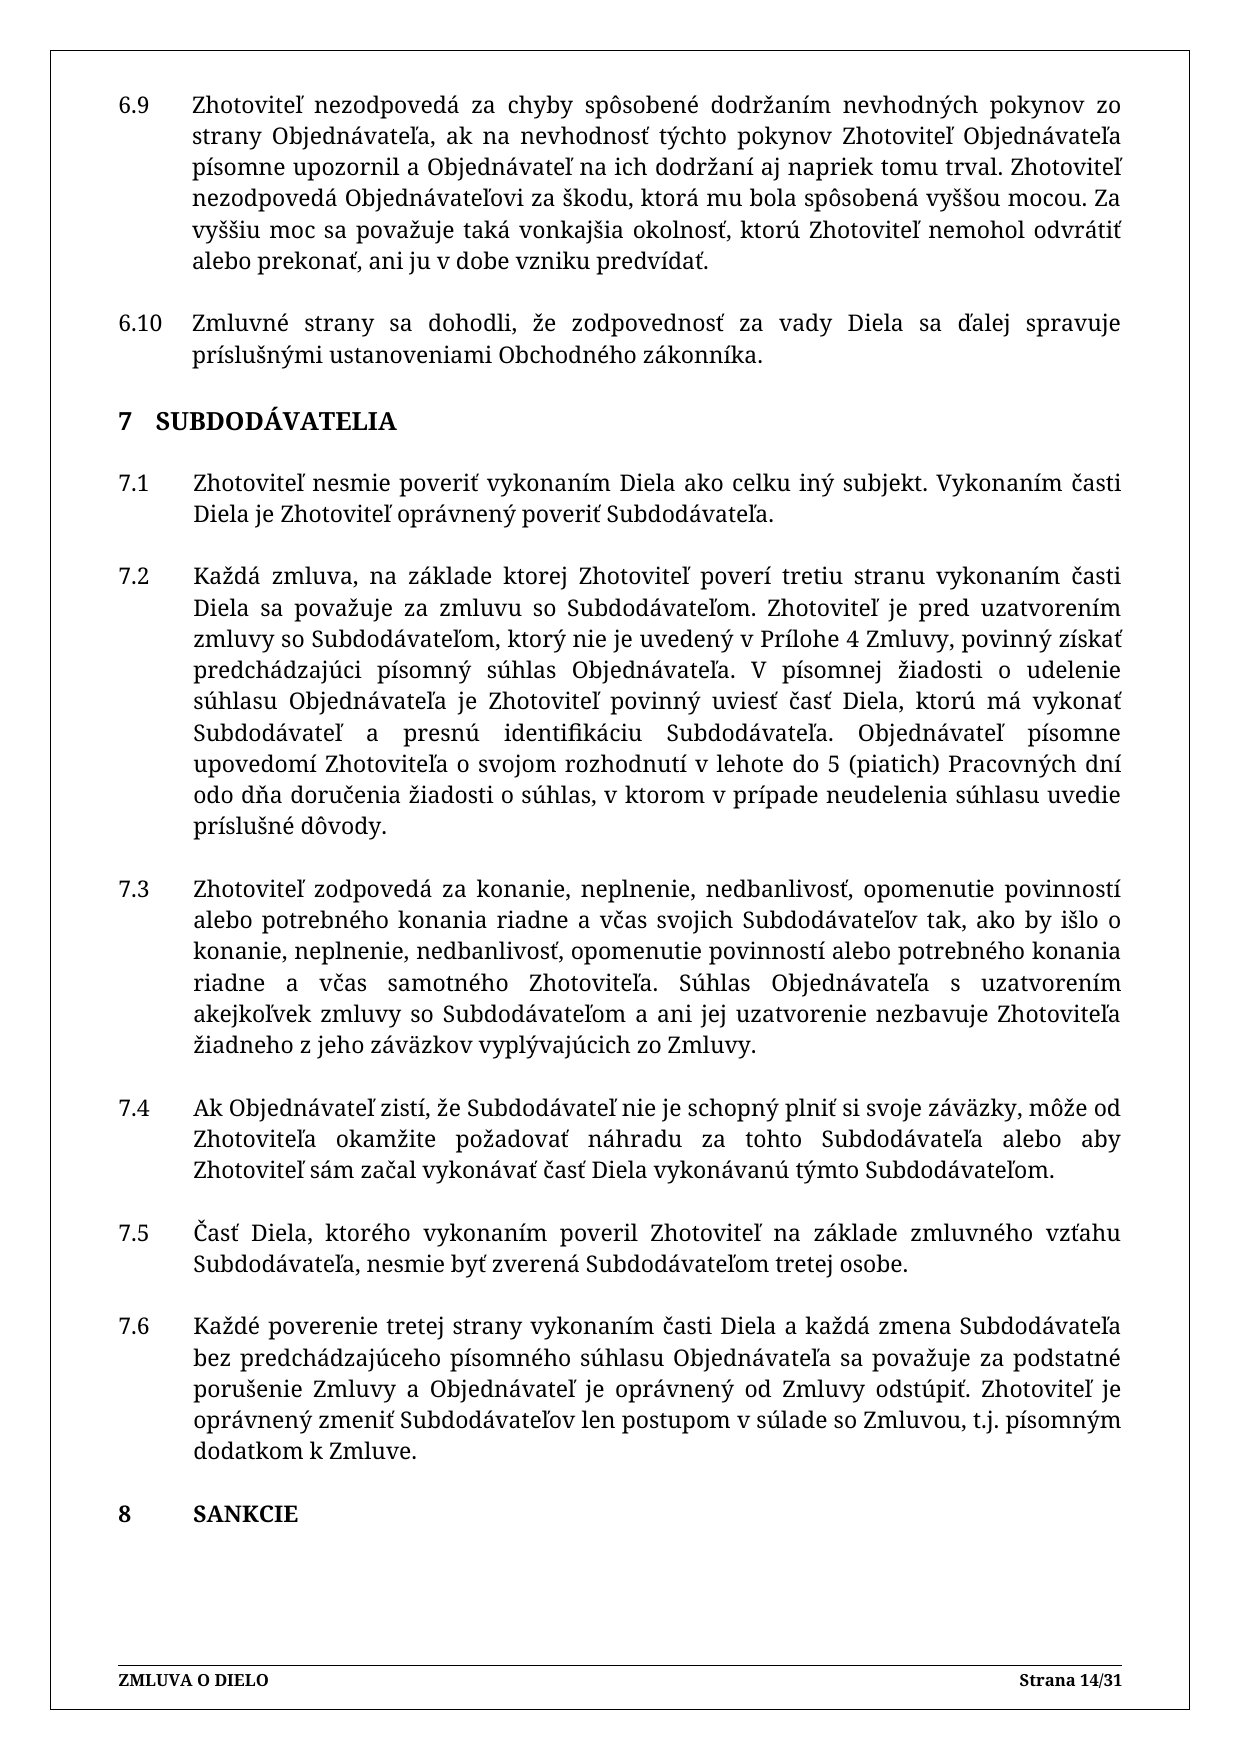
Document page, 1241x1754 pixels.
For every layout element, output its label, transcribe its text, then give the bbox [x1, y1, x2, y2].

list Zhotoviteľ nezodpovedá za chyby spôsobené dodržaním nevhodných pokynov zo strany Objednávateľa, ak na nevhodnosť týchto pokynov Zhotoviteľ Objednávateľa písomne upozornil a Objednávateľ na ich dodržaní aj napriek tomu trval. Zhotoviteľ nezodpovedá Objednávateľovi za škodu, ktorá mu bola spôsobená vyššou mocou. Za vyššiu moc sa považuje taká vonkajšia okolnosť, ktorú Zhotoviteľ nemohol odvrátiť alebo prekonať, ani ju v dobe vzniku predvídať. [118, 89, 1122, 276]
list Časť Diela, ktorého vykonaním poveril Zhotoviteľ na základe zmluvného vzťahu Subdodávateľa, nesmie byť zverená Subdodávateľom tretej osobe. [118, 1216, 1122, 1279]
list SANKCIE [118, 1498, 1122, 1529]
list Ak Objednávateľ zistí, že Subdodávateľ nie je schopný plniť si svoje záväzky, môže od Zhotoviteľa okamžite požadovať náhradu za tohto Subdodávateľa alebo aby Zhotoviteľ sám začal vykonávať časť Diela vykonávanú týmto Subdodávateľom. [118, 1091, 1122, 1185]
list Zhotoviteľ zodpovedá za konanie, neplnenie, nedbanlivosť, opomenutie povinností alebo potrebného konania riadne a včas svojich Subdodávateľov tak, ako by išlo o konanie, neplnenie, nedbanlivosť, opomenutie povinností alebo potrebného konania riadne a včas samotného Zhotoviteľa. Súhlas Objednávateľa s uzatvorením akejkoľvek zmluvy so Subdodávateľom a ani jej uzatvorenie nezbavuje Zhotoviteľa žiadneho z jeho záväzkov vyplývajúcich zo Zmluvy. [118, 873, 1122, 1060]
list Zhotoviteľ nesmie poveriť vykonaním Diela ako celku iný subjekt. Vykonaním časti Diela je Zhotoviteľ oprávnený poveriť Subdodávateľa. [118, 466, 1122, 529]
list SUBDODÁVATELIA [118, 404, 1122, 438]
list Každá zmluva, na základe ktorej Zhotoviteľ poverí tretiu stranu vykonaním časti Diela sa považuje za zmluvu so Subdodávateľom. Zhotoviteľ je pred uzatvorením zmluvy so Subdodávateľom, ktorý nie je uvedený v Prílohe 4 Zmluvy, povinný získať predchádzajúci písomný súhlas Objednávateľa. V písomnej žiadosti o udelenie súhlasu Objednávateľa je Zhotoviteľ povinný uviesť časť Diela, ktorú má vykonať Subdodávateľ a presnú identifikáciu Subdodávateľa. Objednávateľ písomne upovedomí Zhotoviteľa o svojom rozhodnutí v lehote do 5 (piatich) Pracovných dní odo dňa doručenia žiadosti o súhlas, v ktorom v prípade neudelenia súhlasu uvedie príslušné dôvody. [118, 560, 1122, 841]
list Zmluvné strany sa dohodli, že zodpovednosť za vady Diela sa ďalej spravuje príslušnými ustanoveniami Obchodného zákonníka. [118, 307, 1122, 370]
list Každé poverenie tretej strany vykonaním časti Diela a každá zmena Subdodávateľa bez predchádzajúceho písomného súhlasu Objednávateľa sa považuje za podstatné porušenie Zmluvy a Objednávateľ je oprávnený od Zmluvy odstúpiť. Zhotoviteľ je oprávnený zmeniť Subdodávateľov len postupom v súlade so Zmluvou, t.j. písomným dodatkom k Zmluve. [118, 1310, 1122, 1466]
